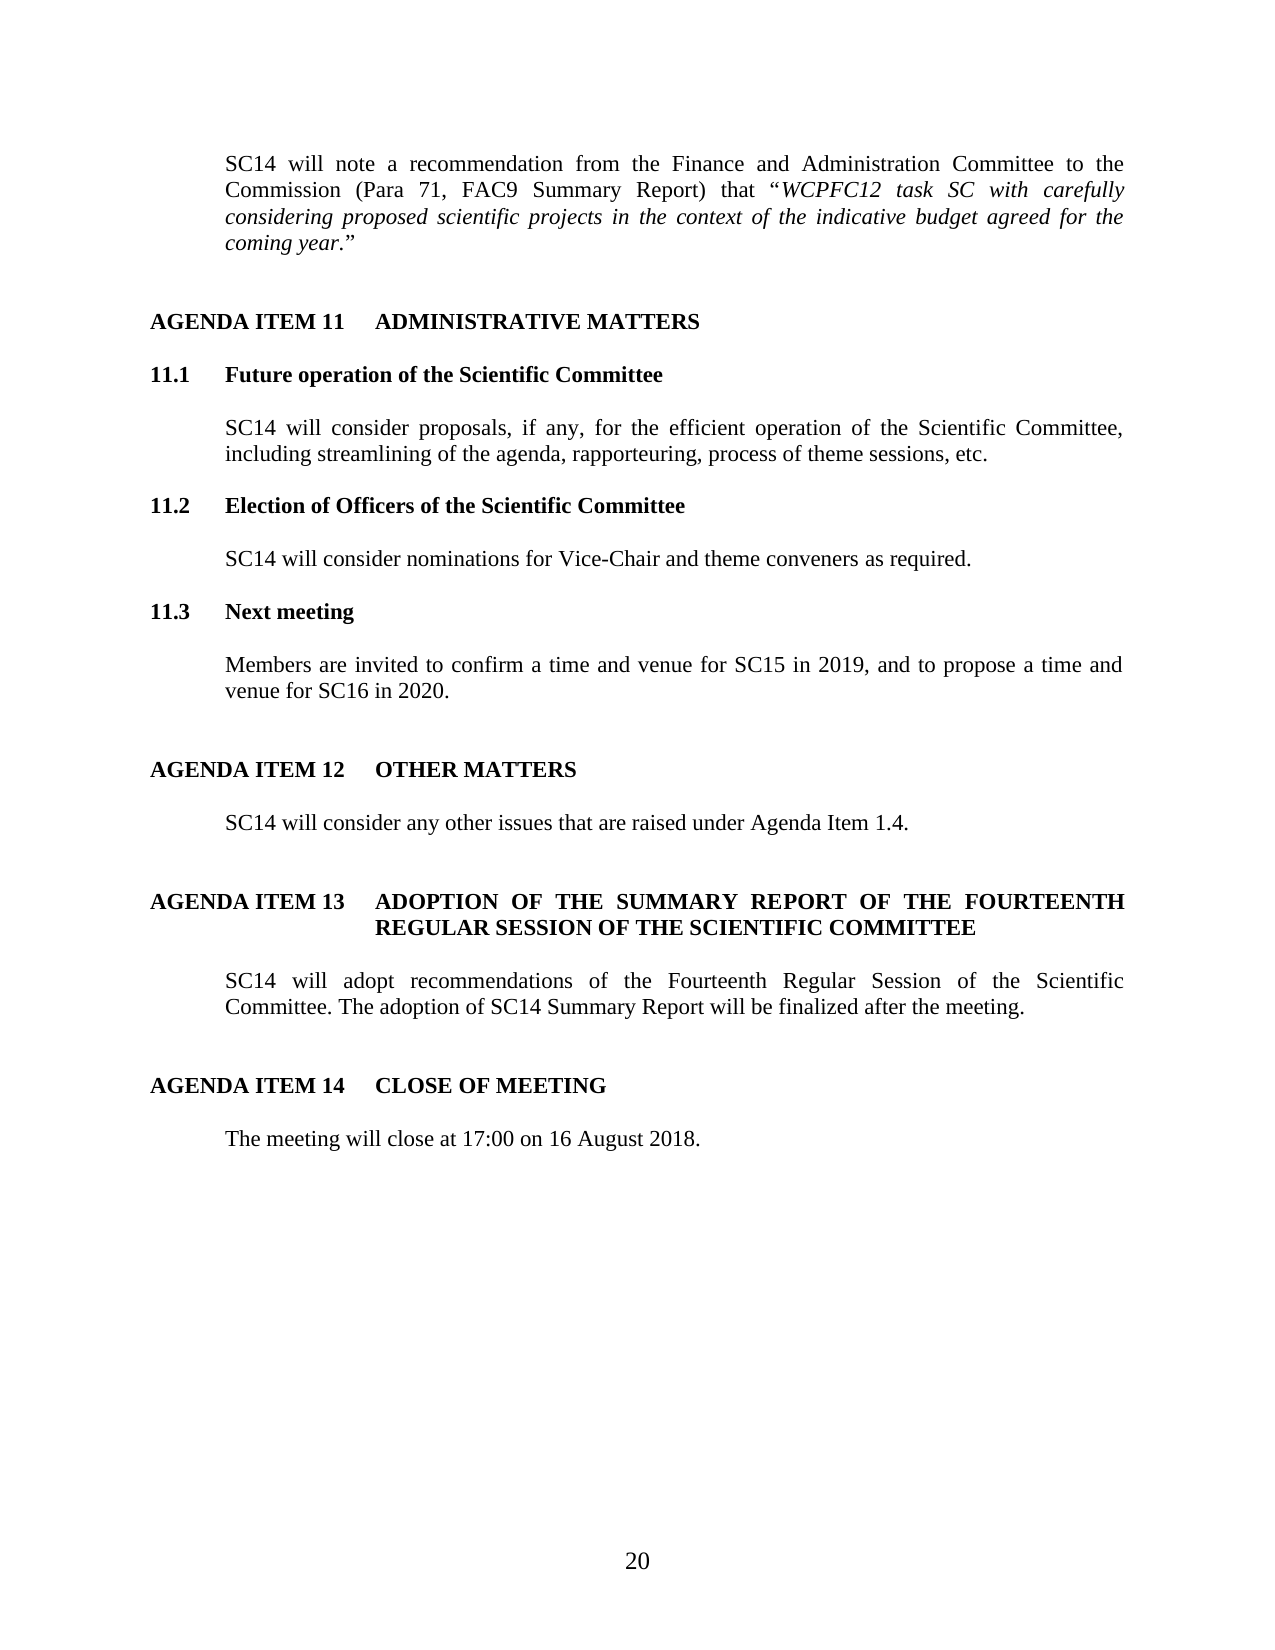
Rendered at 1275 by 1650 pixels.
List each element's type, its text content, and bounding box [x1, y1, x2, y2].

text SC14 will adopt recommendations of the Fourteenth Regular Session of the Scientific Committee. The adoption of SC14 Summary Report will be finalized after the meeting. [225, 967, 1125, 1020]
list OTHER MATTERS [150, 756, 1125, 782]
list Next meeting [150, 598, 1125, 624]
text Members are invited to confirm a time and venue for SC15 in 2019, and to propose a time and venue for SC16 in 2020. [225, 651, 1125, 703]
text SC14 will note a recommendation from the Finance and Administration Committee to the Commission (Para 71, FAC9 Summary Report) that “WCPFC12 task SC with carefully considering proposed scientific projects in the context of the indicative budget agreed for the coming year.” [225, 150, 1125, 255]
list Election of Officers of the Scientific Committee [150, 493, 1125, 519]
text The meeting will close at 17:00 on 16 August 2018. [225, 1125, 1125, 1151]
list Future operation of the Scientific Committee [150, 361, 1125, 387]
list ADMINISTRATIVE MATTERS [150, 308, 1125, 334]
text SC14 will consider nominations for Vice-Chair and theme conveners as required. [225, 545, 1125, 572]
list ADOPTION OF THE SUMMARY REPORT OF THE FOURTEENTH REGULAR SESSION OF THE SCIENTIFIC COMMITTEE [150, 888, 1125, 941]
text SC14 will consider proposals, if any, for the efficient operation of the Scientific Committee, including streamlining of the agenda, rapporteuring, process of theme sessions, etc. [225, 413, 1125, 466]
text SC14 will consider any other issues that are raised under Agenda Item 1.4. [225, 809, 1125, 835]
list CLOSE OF MEETING [150, 1072, 1125, 1099]
